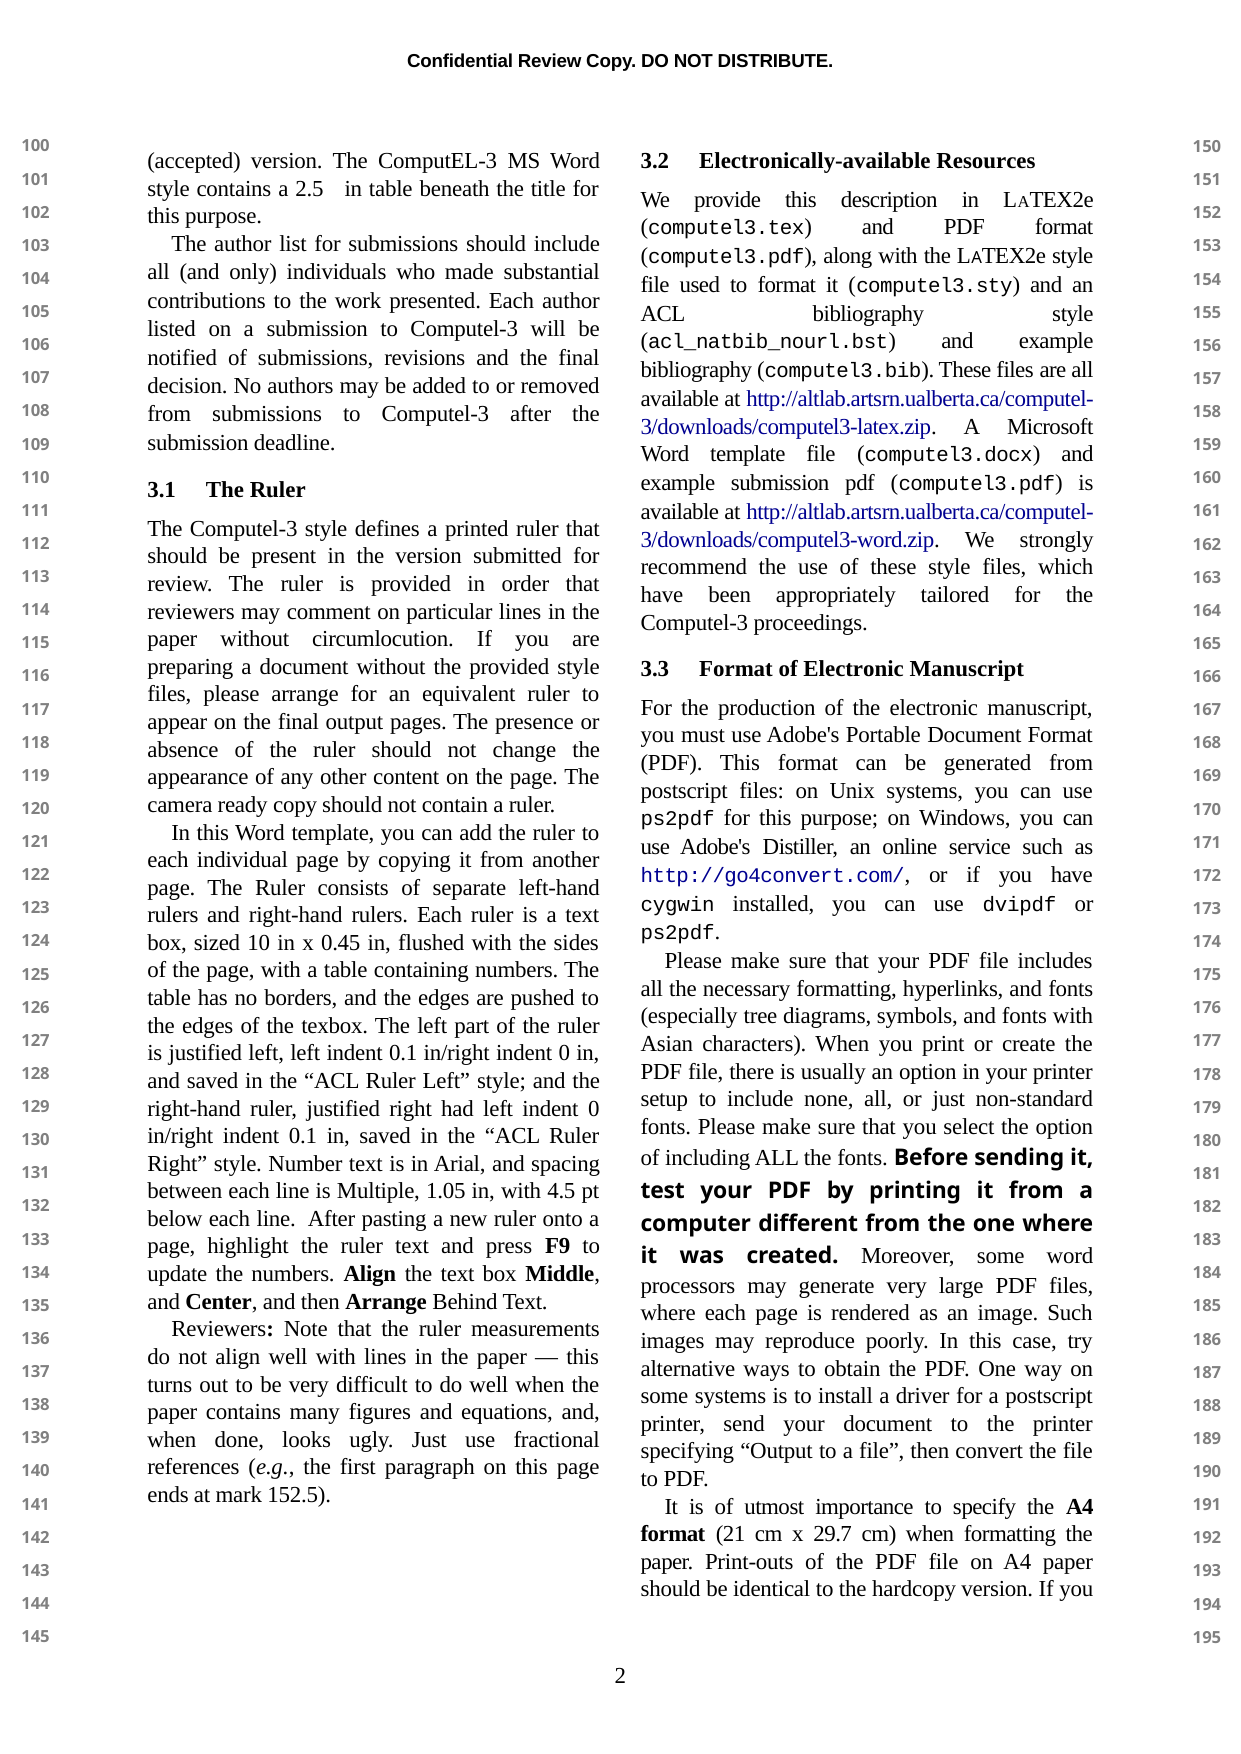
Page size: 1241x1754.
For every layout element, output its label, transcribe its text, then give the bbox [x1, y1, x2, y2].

text The author list for submissions should include all (and only) individuals who made substantial contributions to the work presented. Each author listed on a submission to Computel-3 will be notified of submissions, revisions and the final decision. No authors may be added to or removed from submissions to Computel-3 after the submission deadline. [147, 230, 600, 455]
text In this Word template, you can add the ruler to each individual page by copying it from another page. The Ruler consists of separate left-hand rulers and right-hand rulers. Each ruler is a text box, sized 10 in x 0.45 in, flushed with the sides of the page, with a table containing numbers. The table has no borders, and the edges are pushed to the edges of the texbox. The left part of the ruler is justified left, left indent 0.1 in/right indent 0 in, and saved in the “ACL Ruler Left” style; and the right-hand ruler, justified right had left indent 0 in/right indent 0.1 in, saved in the “ACL Ruler Right” style. Number text is in Arial, and spacing between each line is Multiple, 1.05 in, with 4.5 pt below each line. After pasting a new ruler onto a page, highlight the ruler text and press F9 to update the numbers. Align the text box Middle, and Center, and then Arrange Behind Text. [147, 818, 600, 1314]
text Please make sure that your PDF file includes all the necessary formatting, hyperlinks, and fonts (especially tree diagrams, symbols, and fonts with Asian characters). When you print or create the PDF file, there is usually an option in your printer setup to include none, all, or just non-standard fonts. Please make sure that you select the option of including ALL the fonts. Before sending it, test your PDF by printing it from a computer different from the one where it was created. Moreover, some word processors may generate very large PDF files, where each page is rendered as an image. Such images may reproduce poorly. In this case, try alternative ways to obtain the PDF. One way on some systems is to install a driver for a postscript printer, send your document to the printer specifying “Output to a file”, then convert the file to PDF. [640, 947, 1093, 1491]
list Electronically-available Resources [640, 147, 1093, 173]
text Reviewers: Note that the ruler measurements do not align well with lines in the paper — this turns out to be very difficult to do well when the paper contains many figures and equations, and, when done, looks ugly. Just use fractional references (e.g., the first paragraph on this page ends at mark 152.5). [147, 1315, 600, 1507]
list The Ruler [147, 476, 600, 502]
text The Computel-3 style defines a printed ruler that should be present in the version submitted for review. The ruler is provided in order that reviewers may comment on particular lines in the paper without circumlocution. If you are preparing a document without the provided style files, please arrange for an equivalent ruler to appear on the final output pages. The presence or absence of the ruler should not change the appearance of any other content on the page. The camera ready copy should not contain a ruler. [147, 515, 600, 817]
list Format of Electronic Manuscript [640, 655, 1093, 681]
text We provide this description in LATEX2e (computel3.tex) and PDF format (computel3.pdf), along with the LATEX2e style file used to format it (computel3.sty) and an ACL bibliography style (acl_natbib_nourl.bst) and example bibliography (computel3.bib). These files are all available at http://altlab.artsrn.ualberta.ca/computel-3/downloads/computel3-latex.zip. A Microsoft Word template file (computel3.docx) and example submission pdf (computel3.pdf) is available at http://altlab.artsrn.ualberta.ca/computel-3/downloads/computel3-word.zip. We strongly recommend the use of these style files, which have been appropriately tailored for the Computel-3 proceedings. [640, 186, 1093, 635]
text For the production of the electronic manuscript, you must use Adobe's Portable Document Format (PDF). This format can be generated from postscript files: on Unix systems, you can use ps2pdf for this purpose; on Windows, you can use Adobe's Distiller, an online service such as http://go4convert.com/, or if you have cygwin installed, you can use dvipdf or ps2pdf. [640, 694, 1093, 946]
